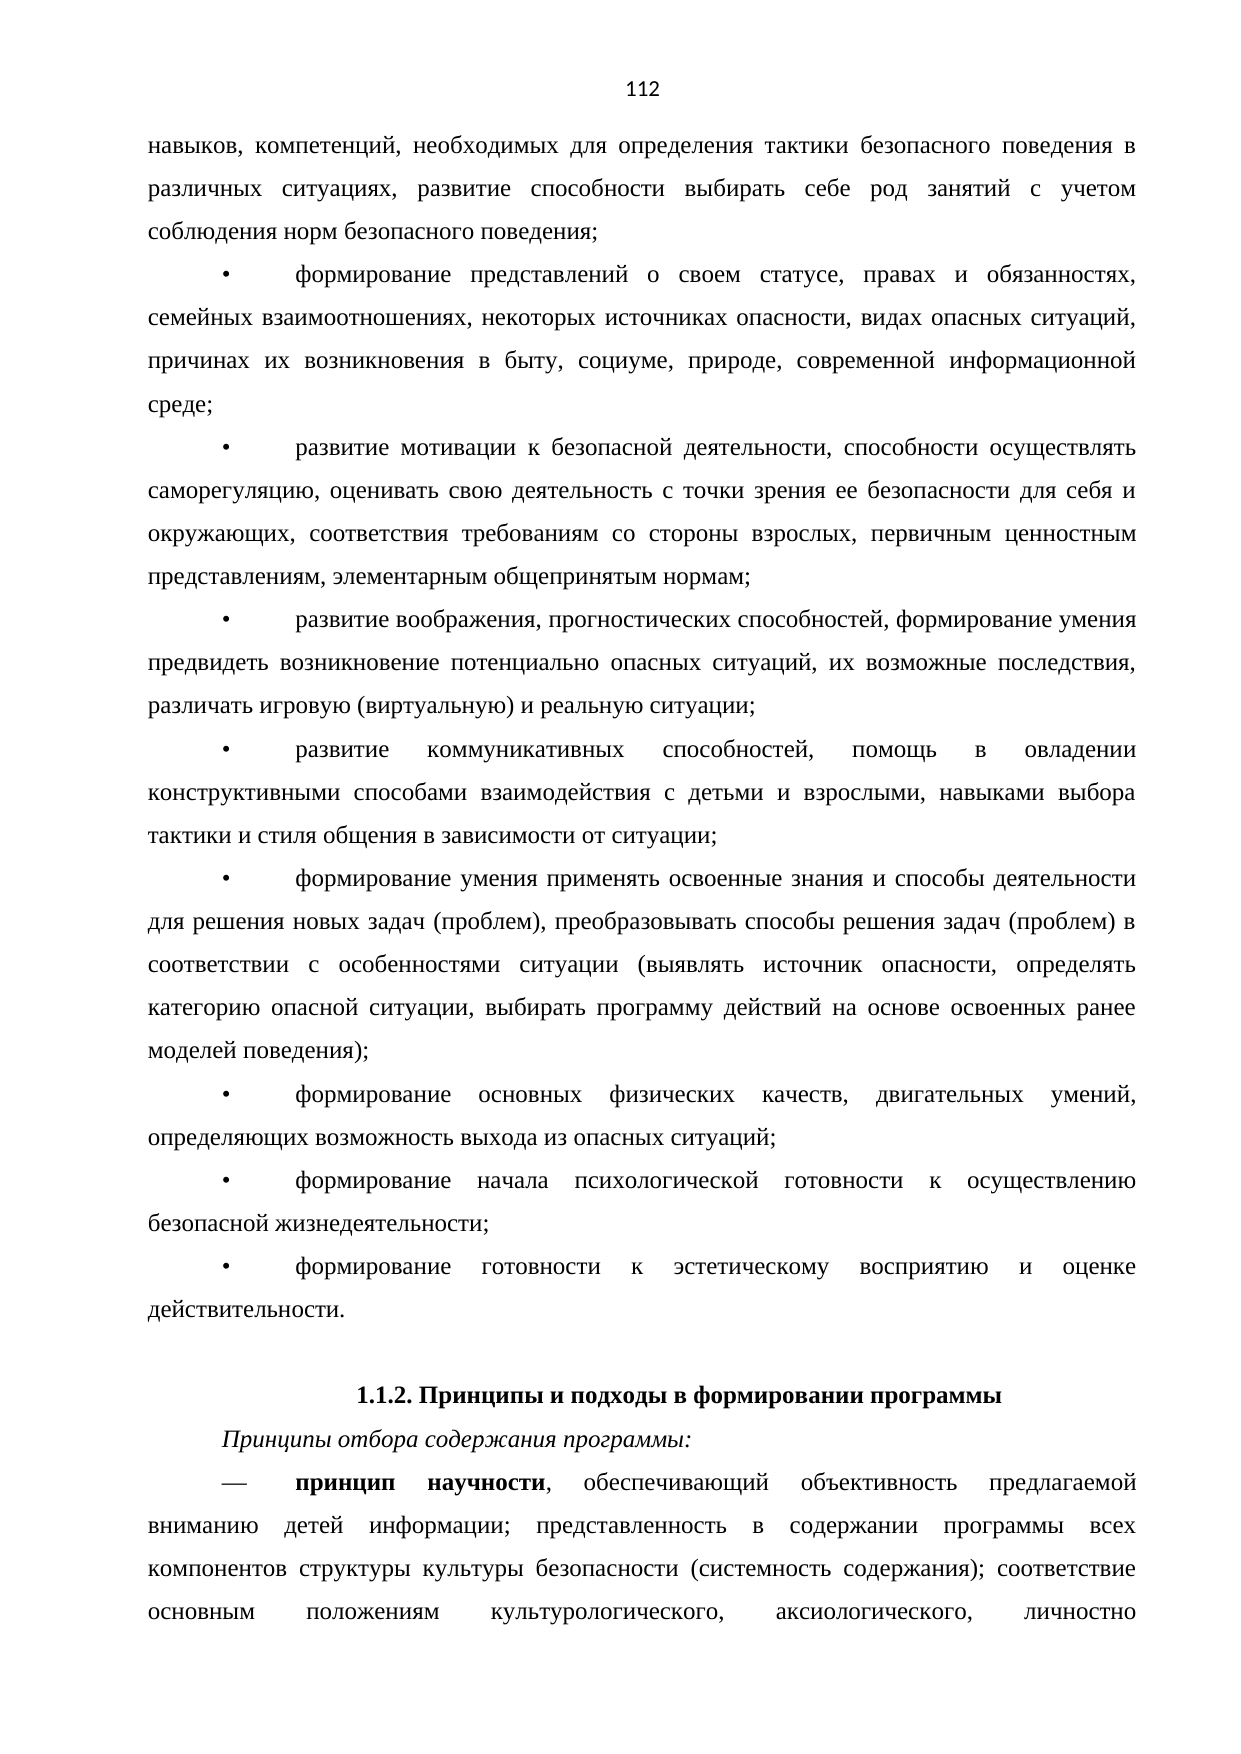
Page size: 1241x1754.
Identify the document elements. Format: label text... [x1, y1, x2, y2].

text • развитие мотивации к безопасной деятельности, способности осуществлять саморегуляцию, оценивать свою деятельность с точки зрения ее безопасности для себя и окружающих, соответствия требованиям со стороны взрослых, первичным ценностным представлениям, элементарным общепринятым нормам; [148, 432, 1137, 590]
text • формирование основных физических качеств, двигательных умений, определяющих возможность выхода из опасных ситуаций; [148, 1079, 1137, 1151]
text 1.1.2. Принципы и подходы в формировании программы [148, 1381, 1137, 1409]
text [148, 130, 1137, 245]
text • формирование начала психологической готовности к осуществлению безопасной жизнедеятельности; [148, 1165, 1137, 1237]
text • формирование умения применять освоенные знания и способы деятельности для решения новых задач (проблем), преобразовывать способы решения задач (проблем) в соответствии с особенностями ситуации (выявлять источник опасности, определять категорию опасной ситуации, выбирать программу действий на основе освоенных ранее моделей поведения); [148, 863, 1137, 1064]
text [148, 1467, 1137, 1625]
text Принципы отбора содержания программы: [148, 1424, 1137, 1452]
text • формирование готовности к эстетическому восприятию и оценке действительности. [148, 1251, 1137, 1323]
text • развитие воображения, прогностических способностей, формирование умения предвидеть возникновение потенциально опасных ситуаций, их возможные последствия, различать игровую (виртуальную) и реальную ситуации; [148, 604, 1137, 719]
text • развитие коммуникативных способностей, помощь в овладении конструктивными способами взаимодействия с детьми и взрослыми, навыками выбора тактики и стиля общения в зависимости от ситуации; [148, 734, 1137, 849]
text • формирование представлений о своем статусе, правах и обязанностях, семейных взаимоотношениях, некоторых источниках опасности, видах опасных ситуаций, причинах их возникновения в быту, социуме, природе, современной информационной среде; [148, 259, 1137, 417]
